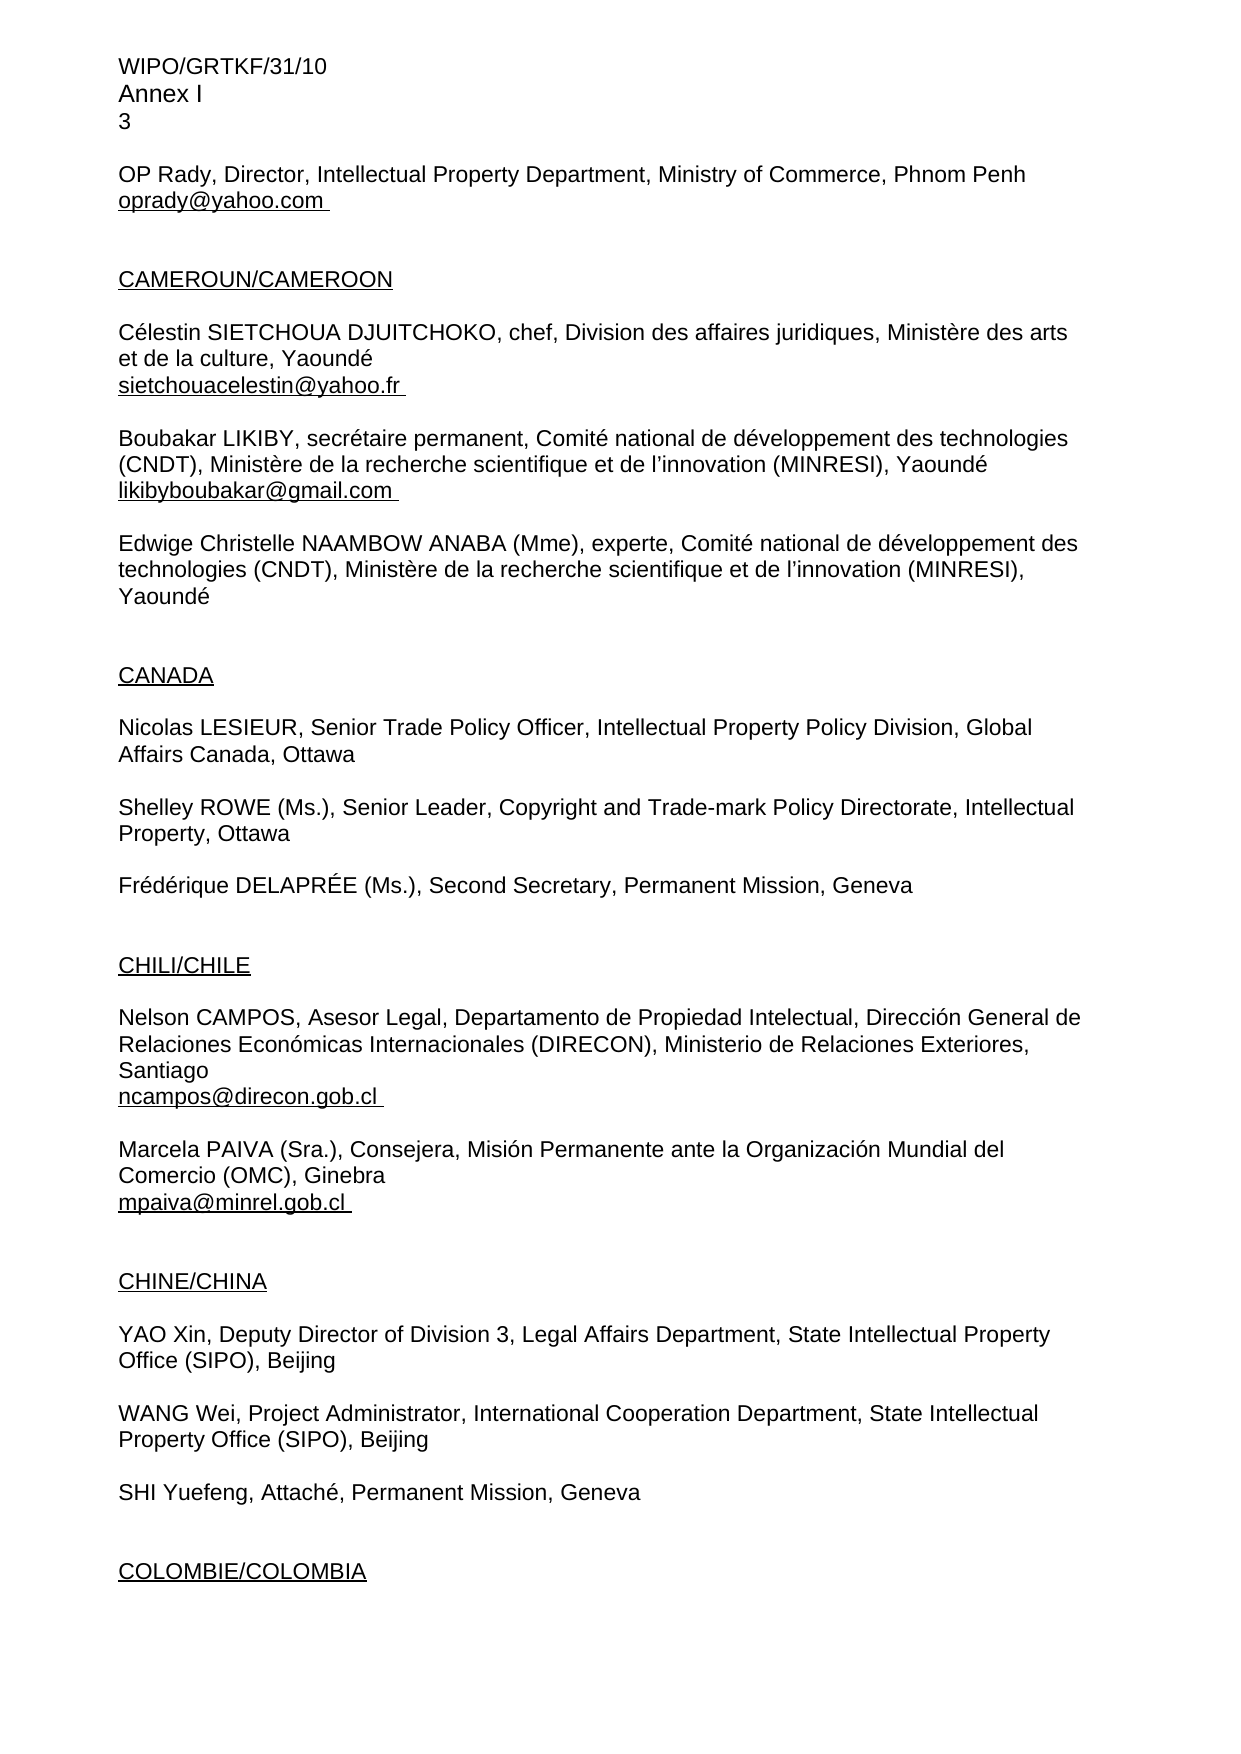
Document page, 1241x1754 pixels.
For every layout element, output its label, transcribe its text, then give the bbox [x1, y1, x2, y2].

text Boubakar LIKIBY, secrétaire permanent, Comité national de développement des technologies (CNDT), Ministère de la recherche scientifique et de l’innovation (MINRESI), Yaoundé [118, 424, 1092, 477]
text Célestin SIETCHOUA DJUITCHOKO, chef, Division des affaires juridiques, Ministère des arts et de la culture, Yaoundé [118, 319, 1092, 372]
text Marcela PAIVA (Sra.), Consejera, Misión Permanente ante la Organización Mundial del Comercio (OMC), Ginebra [118, 1136, 1092, 1189]
text WANG Wei, Project Administrator, International Cooperation Department, State Intellectual Property Office (SIPO), Beijing [118, 1399, 1092, 1452]
text mpaiva@minrel.gob.cl [118, 1189, 1092, 1215]
text YAO Xin, Deputy Director of Division 3, Legal Affairs Department, State Intellectual Property Office (SIPO), Beijing [118, 1321, 1092, 1373]
text ncampos@direcon.gob.cl [118, 1083, 1092, 1110]
text Frédérique DELAPRÉE (Ms.), Second Secretary, Permanent Mission, Geneva [118, 872, 1092, 899]
text Nelson CAMPOS, Asesor Legal, Departamento de Propiedad Intelectual, Dirección General de Relaciones Económicas Internacionales (DIRECON), Ministerio de Relaciones Exteriores, Santiago [118, 1004, 1092, 1083]
text sietchouacelestin@yahoo.fr [118, 372, 1092, 398]
text CAMEROUN/CAMEROON [118, 266, 1092, 293]
text oprady@yahoo.com [118, 187, 1092, 214]
text Shelley ROWE (Ms.), Senior Leader, Copyright and Trade-mark Policy Directorate, Intellectual Property, Ottawa [118, 793, 1092, 846]
text Edwige Christelle NAAMBOW ANABA (Mme), experte, Comité national de développement des technologies (CNDT), Ministère de la recherche scientifique et de l’innovation (MINRESI), Yaoundé [118, 530, 1092, 609]
text Nicolas LESIEUR, Senior Trade Policy Officer, Intellectual Property Policy Division, Global Affairs Canada, Ottawa [118, 714, 1092, 767]
text CHILI/CHILE [118, 952, 1092, 978]
text likibyboubakar@gmail.com [118, 477, 1092, 503]
text COLOMBIE/COLOMBIA [118, 1558, 1092, 1584]
text CHINE/CHINA [118, 1268, 1092, 1294]
text SHI Yuefeng, Attaché, Permanent Mission, Geneva [118, 1479, 1092, 1505]
text CANADA [118, 662, 1092, 688]
text OP Rady, Director, Intellectual Property Department, Ministry of Commerce, Phnom Penh [118, 161, 1092, 187]
